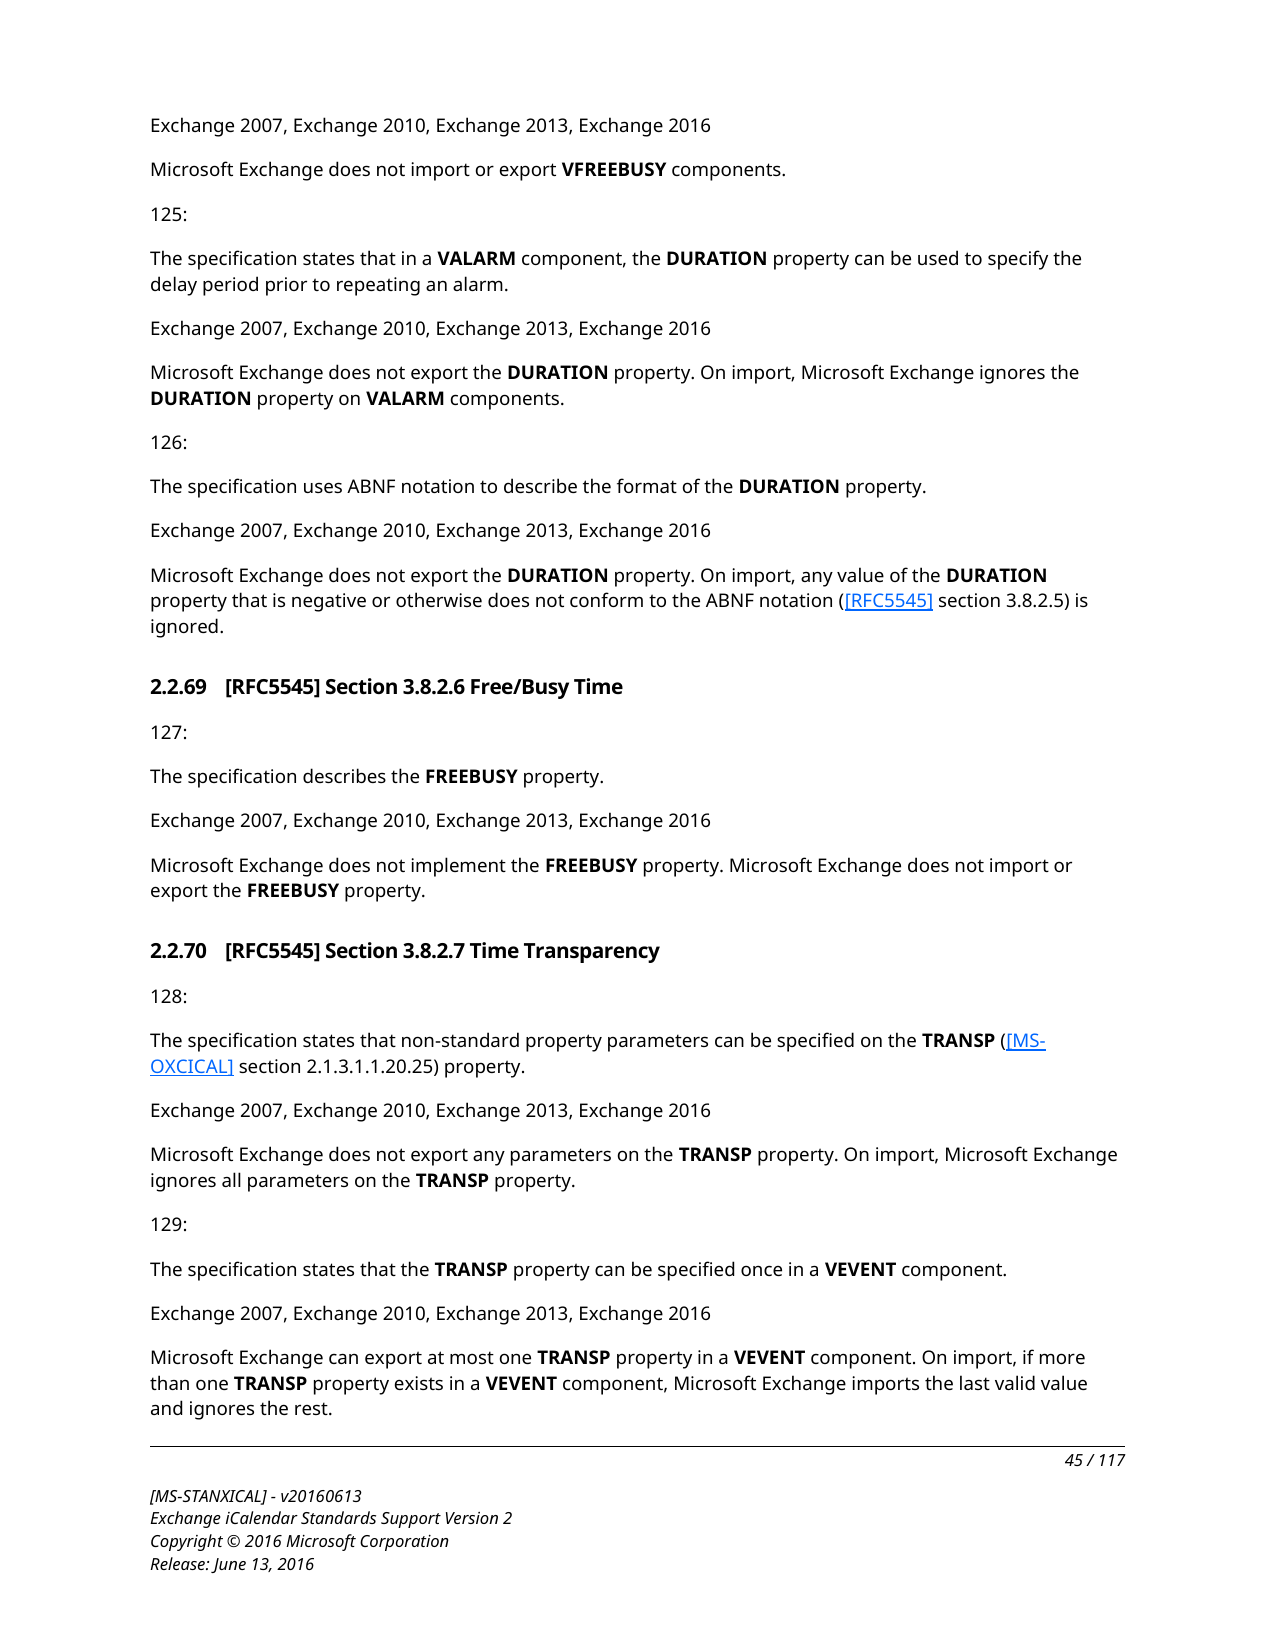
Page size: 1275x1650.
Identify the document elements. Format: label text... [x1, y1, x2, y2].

text Exchange 2007, Exchange 2010, Exchange 2013, Exchange 2016 [150, 1300, 1125, 1326]
text Exchange 2007, Exchange 2010, Exchange 2013, Exchange 2016 [150, 112, 1125, 138]
text Microsoft Exchange does not export any parameters on the TRANSP property. On import, Microsoft Exchange ignores all parameters on the TRANSP property. [150, 1142, 1125, 1193]
subtitle [RFC5545] Section 3.8.2.6 Free/Busy Time [150, 672, 1125, 700]
text Exchange 2007, Exchange 2010, Exchange 2013, Exchange 2016 [150, 518, 1125, 543]
text Microsoft Exchange does not export the DURATION property. On import, any value of the DURATION property that is negative or otherwise does not conform to the ABNF notation ([RFC5545] section 3.8.2.5) is ignored. [150, 562, 1125, 638]
text V0126: [150, 429, 1125, 455]
text Exchange 2007, Exchange 2010, Exchange 2013, Exchange 2016 [150, 808, 1125, 833]
text Microsoft Exchange does not implement the FREEBUSY property. Microsoft Exchange does not import or export the FREEBUSY property. [150, 852, 1125, 903]
text The specification states that the TRANSP property can be specified once in a VEVENT component. [150, 1256, 1125, 1281]
text The specification states that in a VALARM component, the DURATION property can be used to specify the delay period prior to repeating an alarm. [150, 245, 1125, 296]
text V0129: [150, 1212, 1125, 1237]
text V0125: [150, 201, 1125, 227]
text V0128: [150, 983, 1125, 1009]
subtitle [RFC5545] Section 3.8.2.7 Time Transparency [150, 936, 1125, 965]
text The specification uses ABNF notation to describe the format of the DURATION property. [150, 473, 1125, 499]
text Exchange 2007, Exchange 2010, Exchange 2013, Exchange 2016 [150, 1097, 1125, 1123]
text Microsoft Exchange can export at most one TRANSP property in a VEVENT component. On import, if more than one TRANSP property exists in a VEVENT component, Microsoft Exchange imports the last valid value and ignores the rest. [150, 1344, 1125, 1421]
text V0127: [150, 719, 1125, 744]
text The specification states that non-standard property parameters can be specified on the TRANSP ([MS-OXCICAL] section 2.1.3.1.1.20.25) property. [150, 1028, 1125, 1079]
text Microsoft Exchange does not import or export VFREEBUSY components. [150, 157, 1125, 182]
text Exchange 2007, Exchange 2010, Exchange 2013, Exchange 2016 [150, 315, 1125, 341]
text Microsoft Exchange does not export the DURATION property. On import, Microsoft Exchange ignores the DURATION property on VALARM components. [150, 359, 1125, 410]
text The specification describes the FREEBUSY property. [150, 763, 1125, 789]
